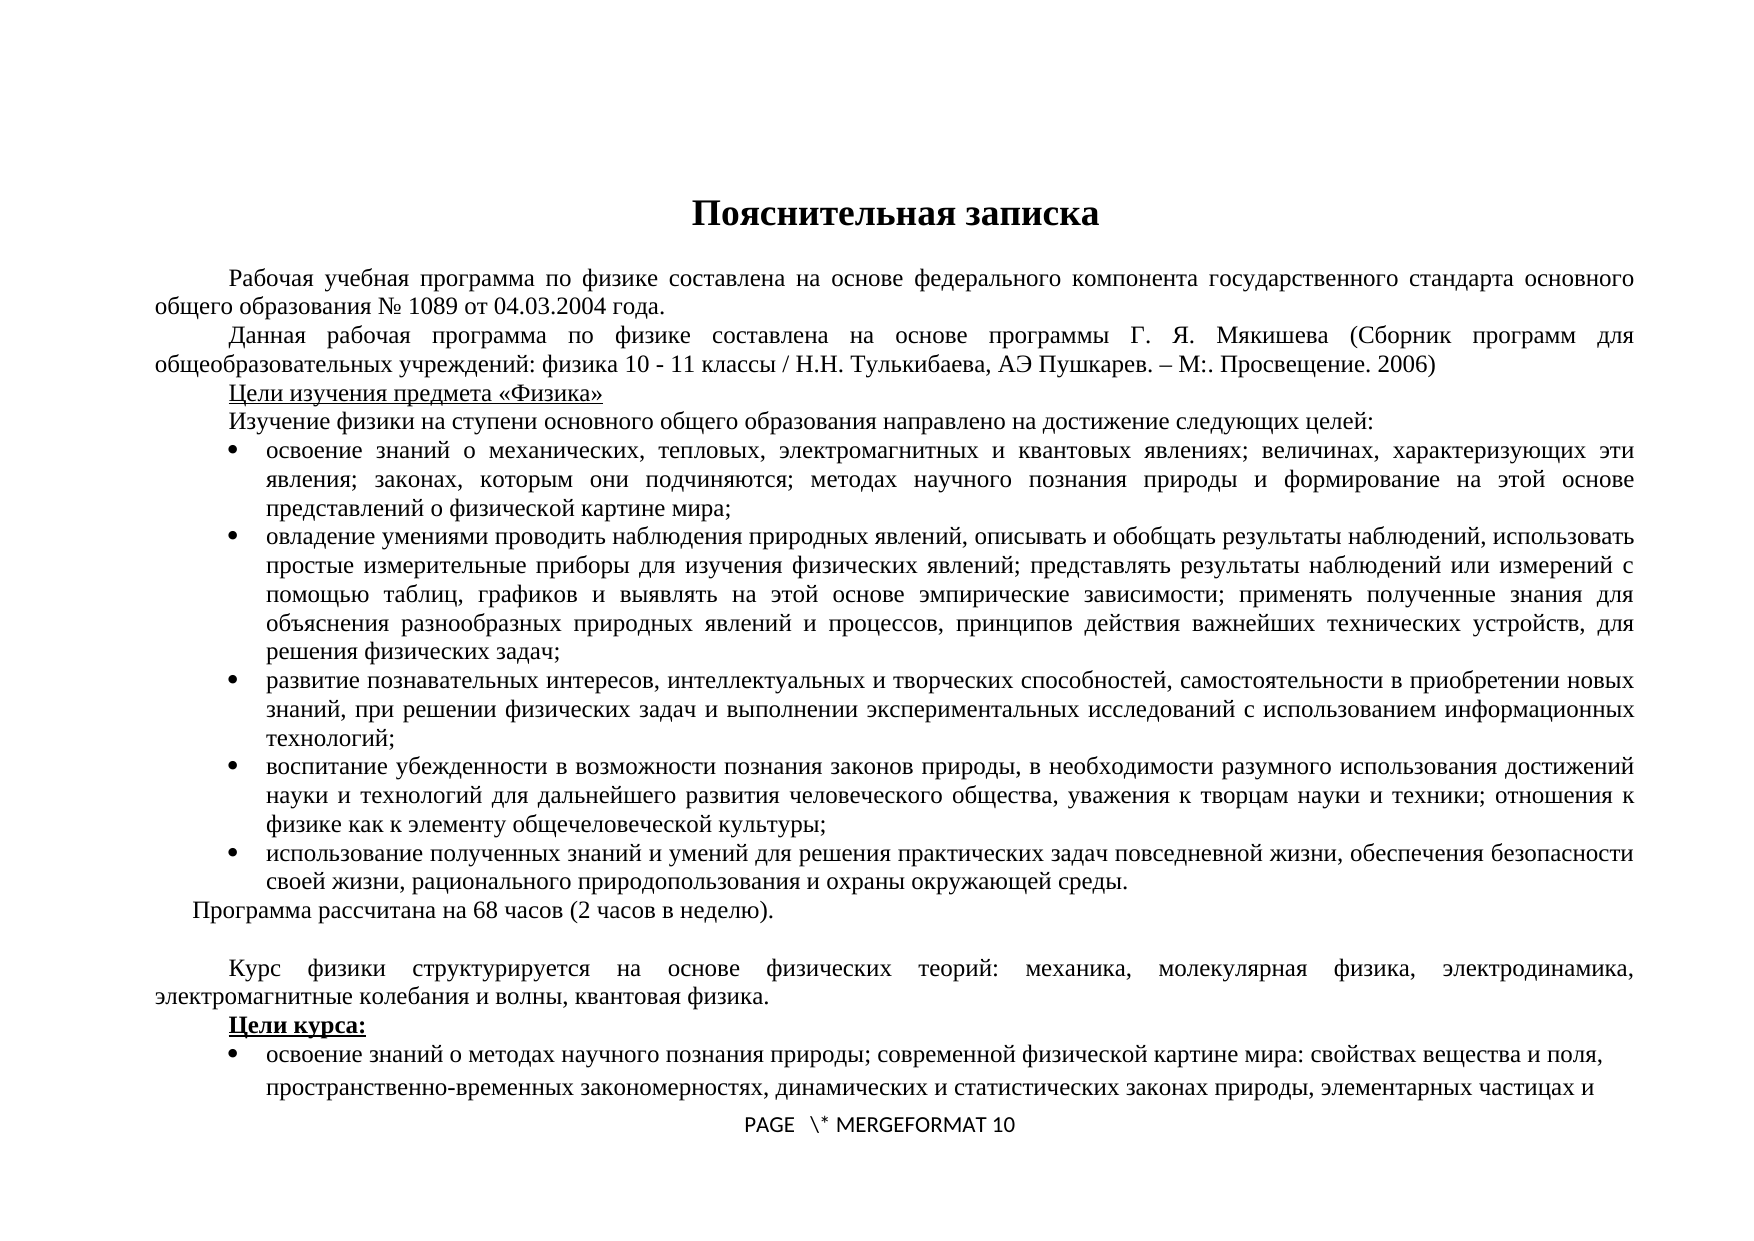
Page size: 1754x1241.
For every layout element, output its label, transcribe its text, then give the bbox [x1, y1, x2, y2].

list Рабочая учебная программа по физике составлена на основе федерального компонента государственного стандарта основного общего образования № 1089 от 04.03.2004 года. [154, 263, 1636, 320]
list овладение умениями проводить наблюдения природных явлений, описывать и обобщать результаты наблюдений, использовать простые измерительные приборы для изучения физических явлений; представлять результаты наблюдений или измерений с помощью таблиц, графиков и выявлять на этой основе эмпирические зависимости; применять полученные знания для объяснения разнообразных природных явлений и процессов, принципов действия важнейших технических устройств, для решения физических задач; [228, 521, 1636, 665]
list Изучение физики на ступени основного общего образования направлено на достижение следующих целей: [154, 406, 1636, 435]
text Программа рассчитана на 68 часов (2 часов в неделю). [118, 895, 1636, 924]
list использование полученных знаний и умений для решения практических задач повседневной жизни, обеспечения безопасности своей жизни, рационального природопользования и охраны окружающей среды. [228, 838, 1636, 895]
list Цели курса: [154, 1010, 1636, 1039]
list Данная рабочая программа по физике составлена на основе программы Г. Я. Мякишева (Сборник программ для общеобразовательных учреждений: физика 10 - 11 классы / Н.Н. Тулькибаева, АЭ Пушкарев. – М:. Просвещение. 2006) [154, 320, 1636, 378]
list освоение знаний о механических, тепловых, электромагнитных и квантовых явлениях; величинах, характеризующих эти явления; законах, которым они подчиняются; методах научного познания природы и формирование на этой основе представлений о физической картине мира; [228, 435, 1636, 521]
list Курс физики структурируется на основе физических теорий: механика, молекулярная физика, электродинамика, электромагнитные колебания и волны, квантовая физика. [154, 953, 1636, 1010]
text Пояснительная записка [156, 190, 1636, 233]
list Цели изучения предмета «Физика» [154, 378, 1636, 406]
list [228, 1039, 1636, 1101]
list воспитание убежденности в возможности познания законов природы, в необходимости разумного использования достижений науки и технологий для дальнейшего развития человеческого общества, уважения к творцам науки и техники; отношения к физике как к элементу общечеловеческой культуры; [228, 751, 1636, 838]
list развитие познавательных интересов, интеллектуальных и творческих способностей, самостоятельности в приобретении новых знаний, при решении физических задач и выполнении экспериментальных исследований с использованием информационных технологий; [228, 665, 1636, 751]
